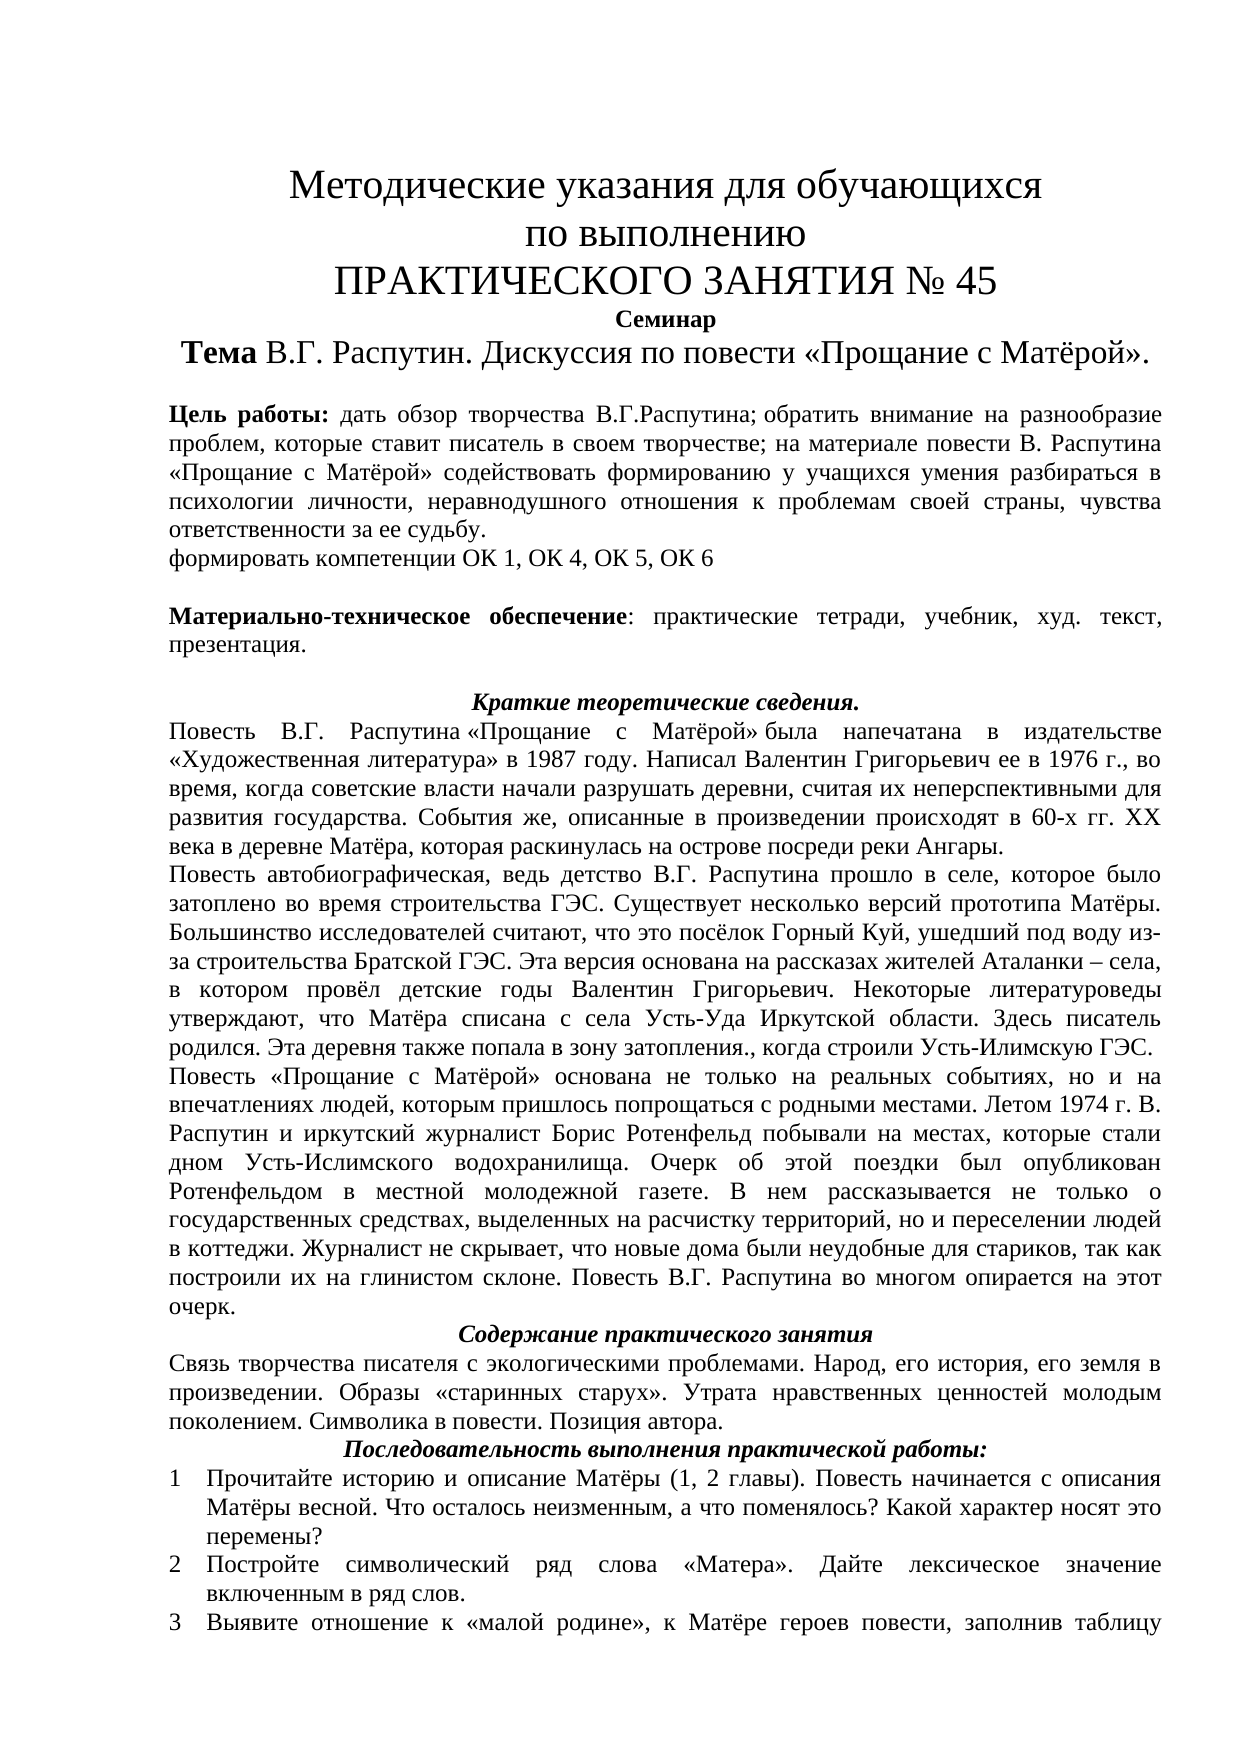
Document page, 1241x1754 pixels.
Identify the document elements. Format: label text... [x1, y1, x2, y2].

text Цель работы: дать обзор творчества В.Г.Распутина; обратить внимание на разнообразие проблем, которые ставит писатель в своем творчестве; на материале повести В. Распутина «Прощание с Матёрой» содействовать формированию у учащихся умения разбираться в психологии личности, неравнодушного отношения к проблемам своей страны, чувства ответственности за ее судьбу. [169, 399, 1162, 543]
text Повесть автобиографическая, ведь детство В.Г. Распутина прошло в селе, которое было затоплено во время строительства ГЭС. Существует несколько версий прототипа Матёры. Большинство исследователей считают, что это посёлок Горный Куй, ушедший под воду из-за строительства Братской ГЭС. Эта версия основана на рассказах жителей Аталанки – села, в котором провёл детские годы Валентин Григорьевич. Некоторые литературоведы утверждают, что Матёра списана с села Усть-Уда Иркутской области. Здесь писатель родился. Эта деревня также попала в зону затопления., когда строили Усть-Илимскую ГЭС. [169, 859, 1162, 1061]
text Семинар [169, 304, 1162, 332]
text ПРАКТИЧЕСКОГО ЗАНЯТИЯ № 45 [169, 256, 1162, 304]
text Материально-техническое обеспечение: практические тетради, учебник, худ. текст, презентация. [169, 601, 1162, 658]
text Последовательность выполнения практической работы: [169, 1434, 1162, 1463]
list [169, 1607, 1162, 1636]
list Прочитайте историю и описание Матёры (1, 2 главы). Повесть начинается с описания Матёры весной. Что осталось неизменным, а что поменялось? Какой характер носят это перемены? [169, 1463, 1162, 1549]
list Постройте символический ряд слова «Матера». Дайте лексическое значение включенным в ряд слов. [169, 1549, 1162, 1607]
text формировать компетенции ОК 1, ОК 4, ОК 5, ОК 6 [169, 543, 1162, 572]
text по выполнению [169, 208, 1162, 256]
text Краткие теоретические сведения. [169, 687, 1162, 716]
text Повесть В.Г. Распутина «Прощание с Матёрой» была напечатана в издательстве «Художественная литература» в 1987 году. Написал Валентин Григорьевич ее в 1976 г., во время, когда советские власти начали разрушать деревни, считая их неперспективными для развития государства. События же, описанные в произведении происходят в 60-х гг. ХХ века в деревне Матёра, которая раскинулась на острове посреди реки Ангары. [169, 716, 1162, 859]
text Связь творчества писателя с экологическими проблемами. Народ, его история, его земля в произведении. Образы «старинных старух». Утрата нравственных ценностей молодым поколением. Символика в повести. Позиция автора. [169, 1348, 1162, 1434]
text Содержание практического занятия [169, 1319, 1162, 1348]
text Тема В.Г. Распутин. Дискуссия по повести «Прощание с Матёрой». [169, 332, 1162, 371]
text Повесть «Прощание с Матёрой» основана не только на реальных событиях, но и на впечатлениях людей, которым пришлось попрощаться с родными местами. Летом 1974 г. В. Распутин и иркутский журналист Борис Ротенфельд побывали на местах, которые стали дном Усть-Ислимского водохранилища. Очерк об этой поездки был опубликован Ротенфельдом в местной молодежной газете. В нем рассказывается не только о государственных средствах, выделенных на расчистку территорий, но и переселении людей в коттеджи. Журналист не скрывает, что новые дома были неудобные для стариков, так как построили их на глинистом склоне. Повесть В.Г. Распутина во многом опирается на этот очерк. [169, 1061, 1162, 1319]
text Методические указания для обучающихся [169, 160, 1162, 208]
